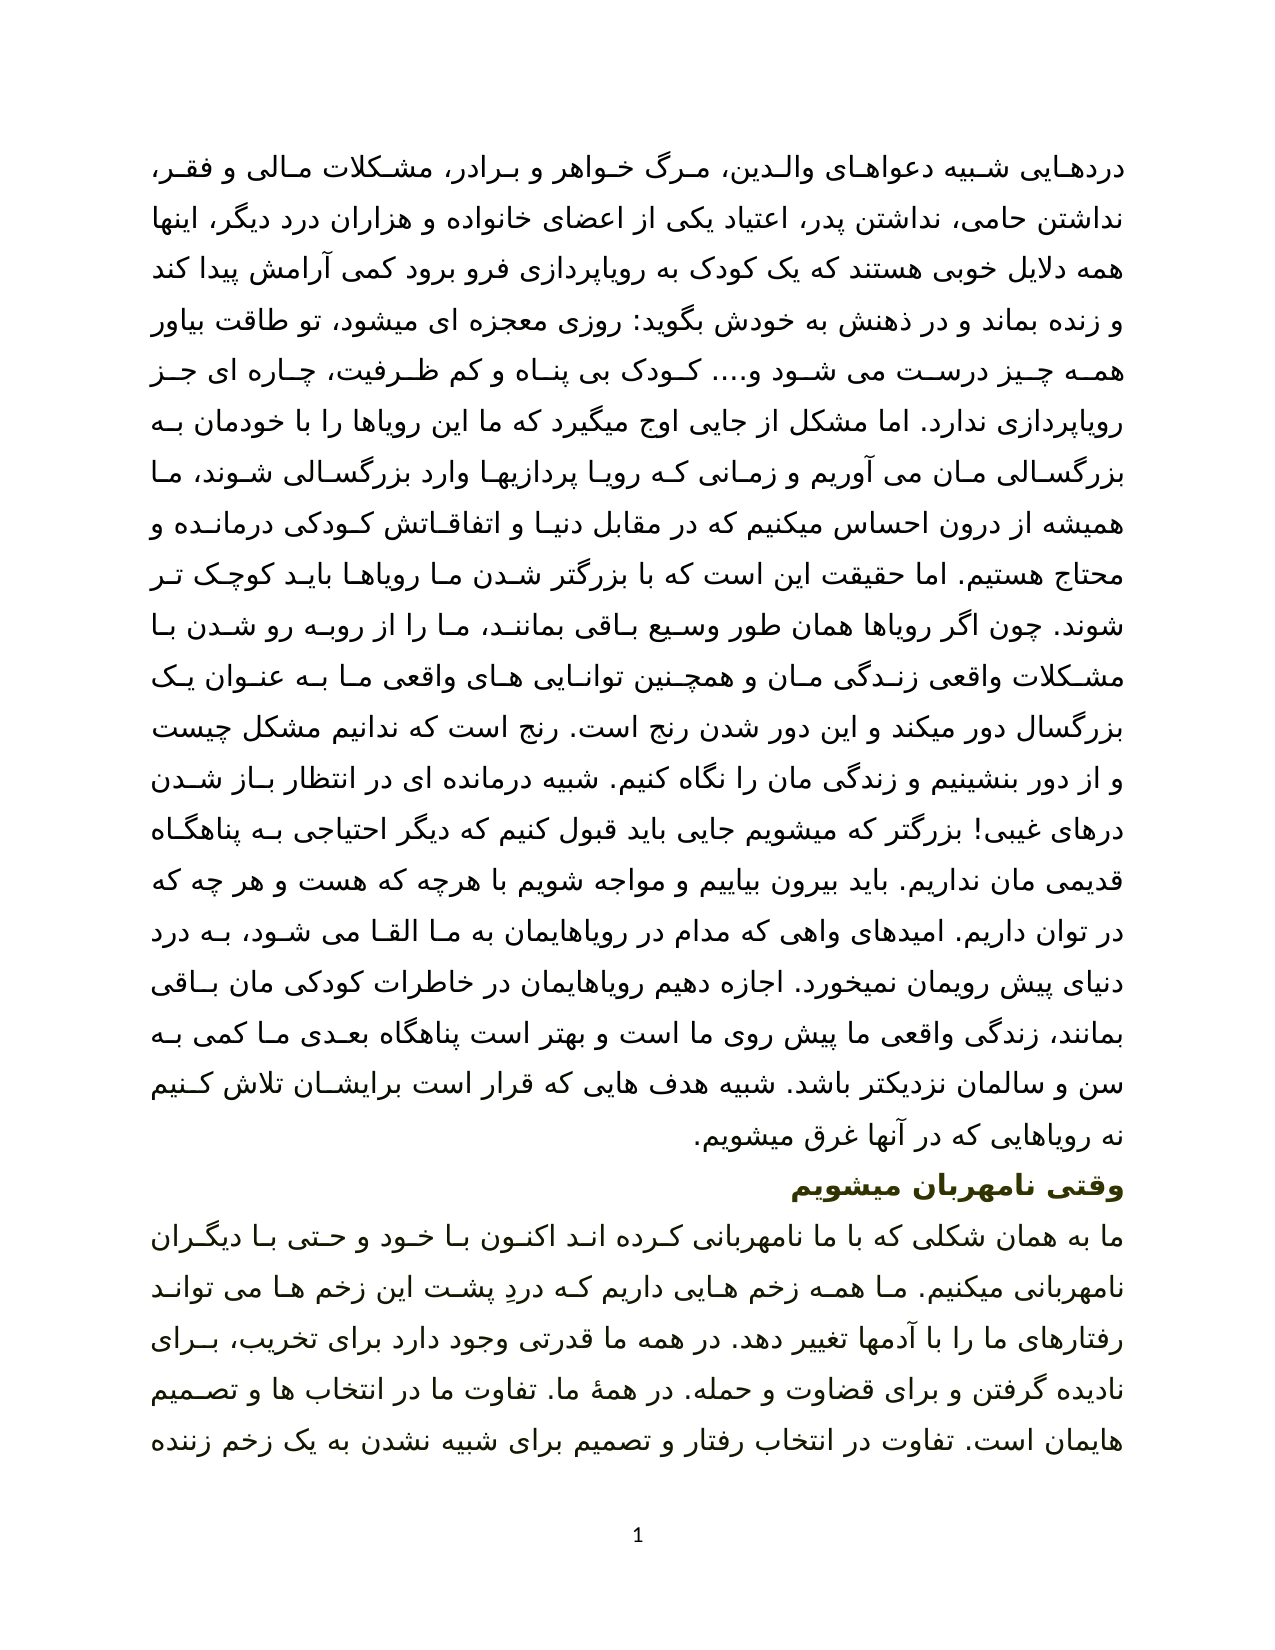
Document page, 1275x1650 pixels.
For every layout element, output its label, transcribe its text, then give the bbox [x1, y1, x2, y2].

text دردهایی شبیه دعواهای والدین، مرگ خواهر و برادر، مشکلات مالی و فقر، نداشتن حامی، نداشتن پدر، اعتیاد یکی از اعضای خانواده و هزاران درد دیگر، اینها همه دلایل خوبی هستند که یک کودک به رویاپردازی فرو برود کمی آرامش پیدا کند و زنده بماند و در ذهنش به خودش بگوید: روزی معجزه ای میشود، تو طاقت بیاور همه چیز درست می شود و.... کودک بی پناه و کم ظرفیت، چاره ای جز رویاپردازی ندارد. اما مشکل از جایی اوج میگیرد که ما این رویاها را با خودمان به بزرگسالی مان می آوریم و زمانی که رویا پردازیها وارد بزرگسالی شوند، ما همیشه از درون احساس میکنیم که در مقابل دنیا و اتفاقاتش کودکی درمانده و محتاج هستیم. اما حقیقت این است که با بزرگتر شدن ما رویاها باید کوچک تر شوند. چون اگر رویاها همان طور وسیع باقی بمانند، ما را از روبه رو شدن با مشکلات واقعی زندگی مان و همچنین توانایی های واقعی ما به عنوان یک بزرگسال دور میکند و این دور شدن رنج است. رنج است که ندانیم مشکل چیست و از دور بنشینیم و زندگی مان را نگاه کنیم. شبیه درمانده ای در انتظار باز شدن درهای غیبی! بزرگتر که میشویم جایی باید قبول کنیم که دیگر احتیاجی به پناهگاه قدیمی مان نداریم. باید بیرون بیاییم و مواجه شویم با هرچه که هست و هر چه که در توان داریم. امیدهای واهی که مدام در رویاهایمان به ما القا می شود، به درد دنیای پیش رویمان نمیخورد. اجازه دهیم رویاهایمان در خاطرات کودکی مان باقی بمانند، زندگی واقعی ما پیش روی ما است و بهتر است پناهگاه بعدی ما کمی به سن و سالمان نزدیکتر باشد. شبیه هدف هایی که قرار است برایشان تلاش کنیم نه رویاهایی که در آنها غرق میشویم. [150, 150, 1125, 1152]
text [150, 1220, 1125, 1457]
text وقتی نامهربان میشویم [150, 1169, 1125, 1203]
